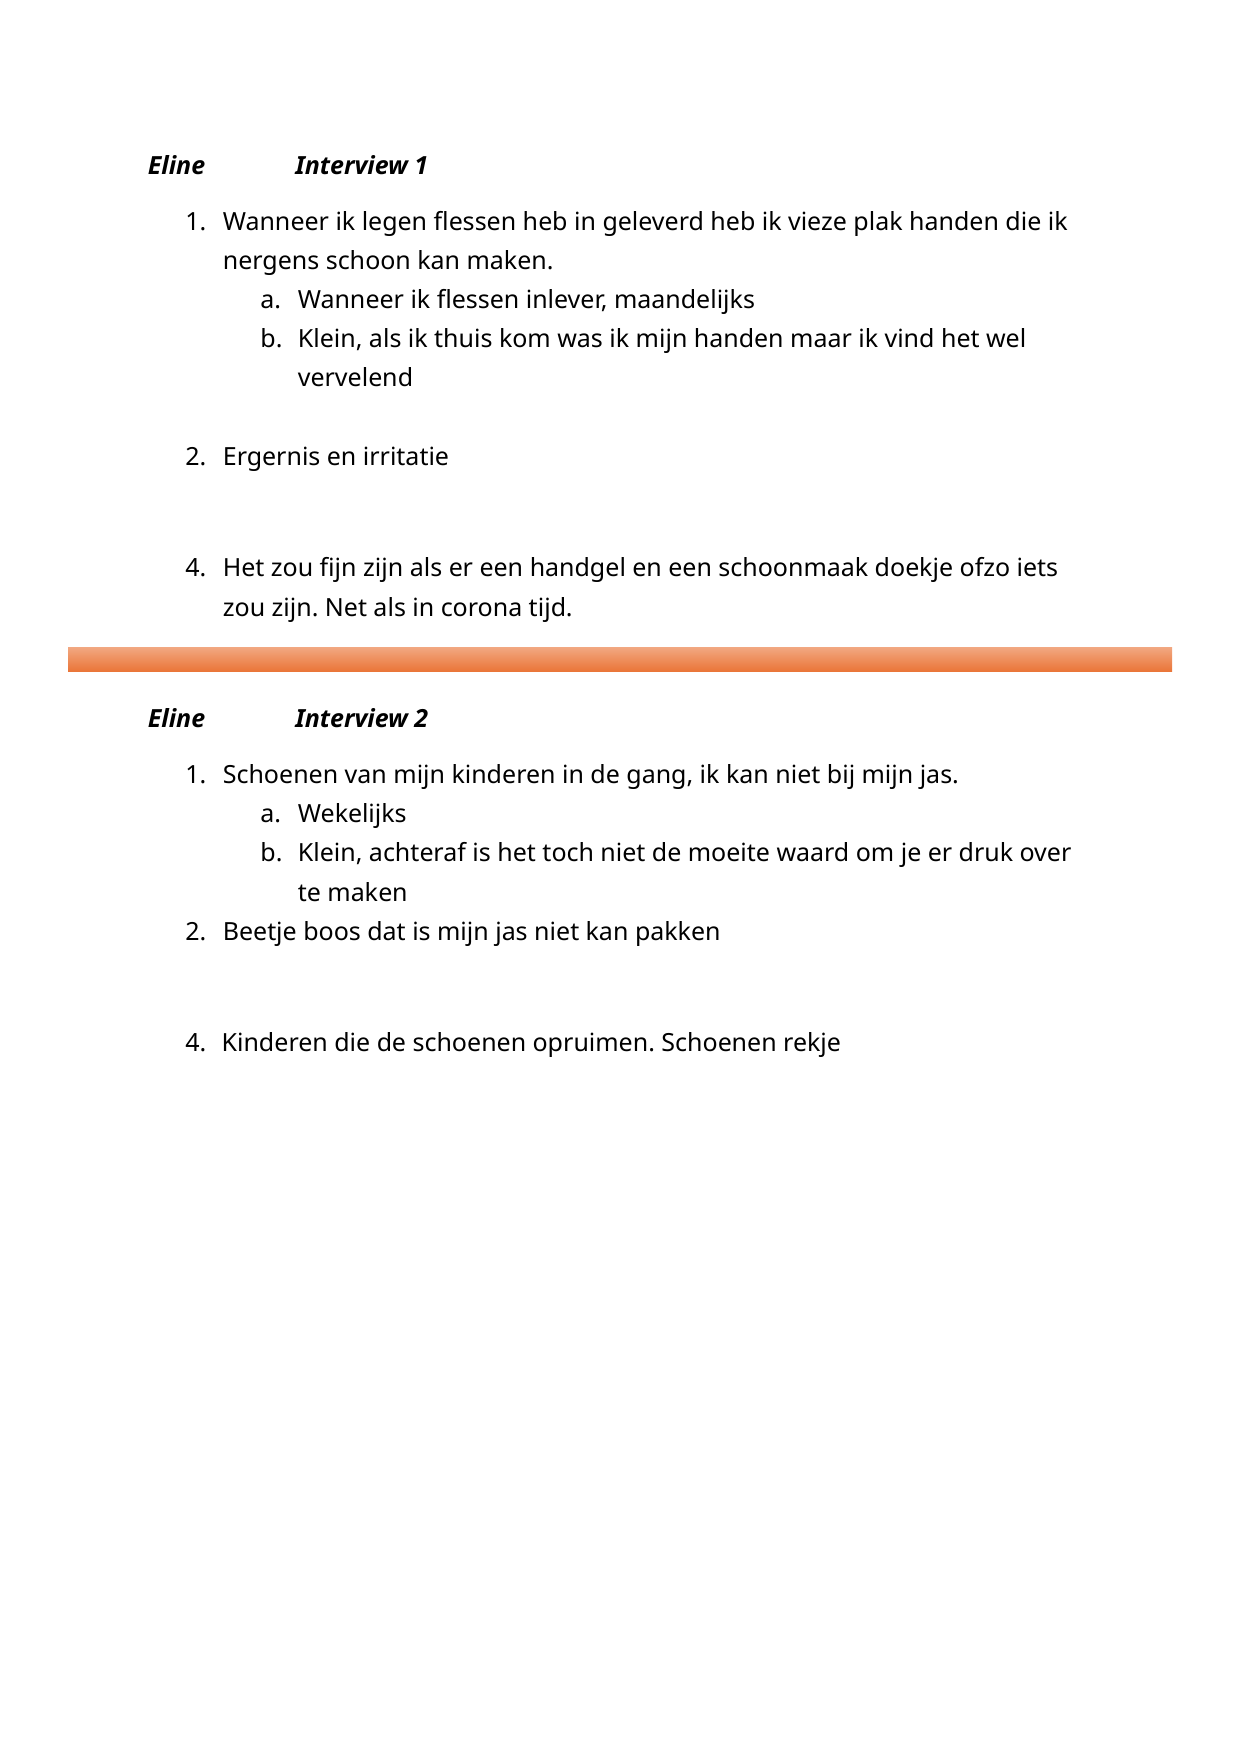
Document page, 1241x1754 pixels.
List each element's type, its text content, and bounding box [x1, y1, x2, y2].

text Eline Interview 1 [148, 148, 1093, 182]
list Wekelijks [260, 796, 1093, 830]
list Wanneer ik flessen inlever, maandelijks [260, 282, 1093, 316]
text Eline Interview 2 [148, 701, 1093, 735]
list Schoenen van mijn kinderen in de gang, ik kan niet bij mijn jas. [185, 757, 1093, 791]
text 4. Kinderen die de schoenen opruimen. Schoenen rekje [185, 1025, 1093, 1059]
list Het zou fijn zijn als er een handgel en een schoonmaak doekje ofzo iets zou zijn. Net als in corona tijd. [185, 550, 1093, 623]
list Beetje boos dat is mijn jas niet kan pakken [185, 913, 1093, 947]
list Wanneer ik legen flessen heb in geleverd heb ik vieze plak handen die ik nergens schoon kan maken. [185, 203, 1093, 277]
list Ergernis en irritatie [185, 438, 1093, 472]
list Klein, als ik thuis kom was ik mijn handen maar ik vind het wel vervelend [260, 321, 1093, 394]
list Klein, achteraf is het toch niet de moeite waard om je er druk over te maken [260, 835, 1093, 908]
